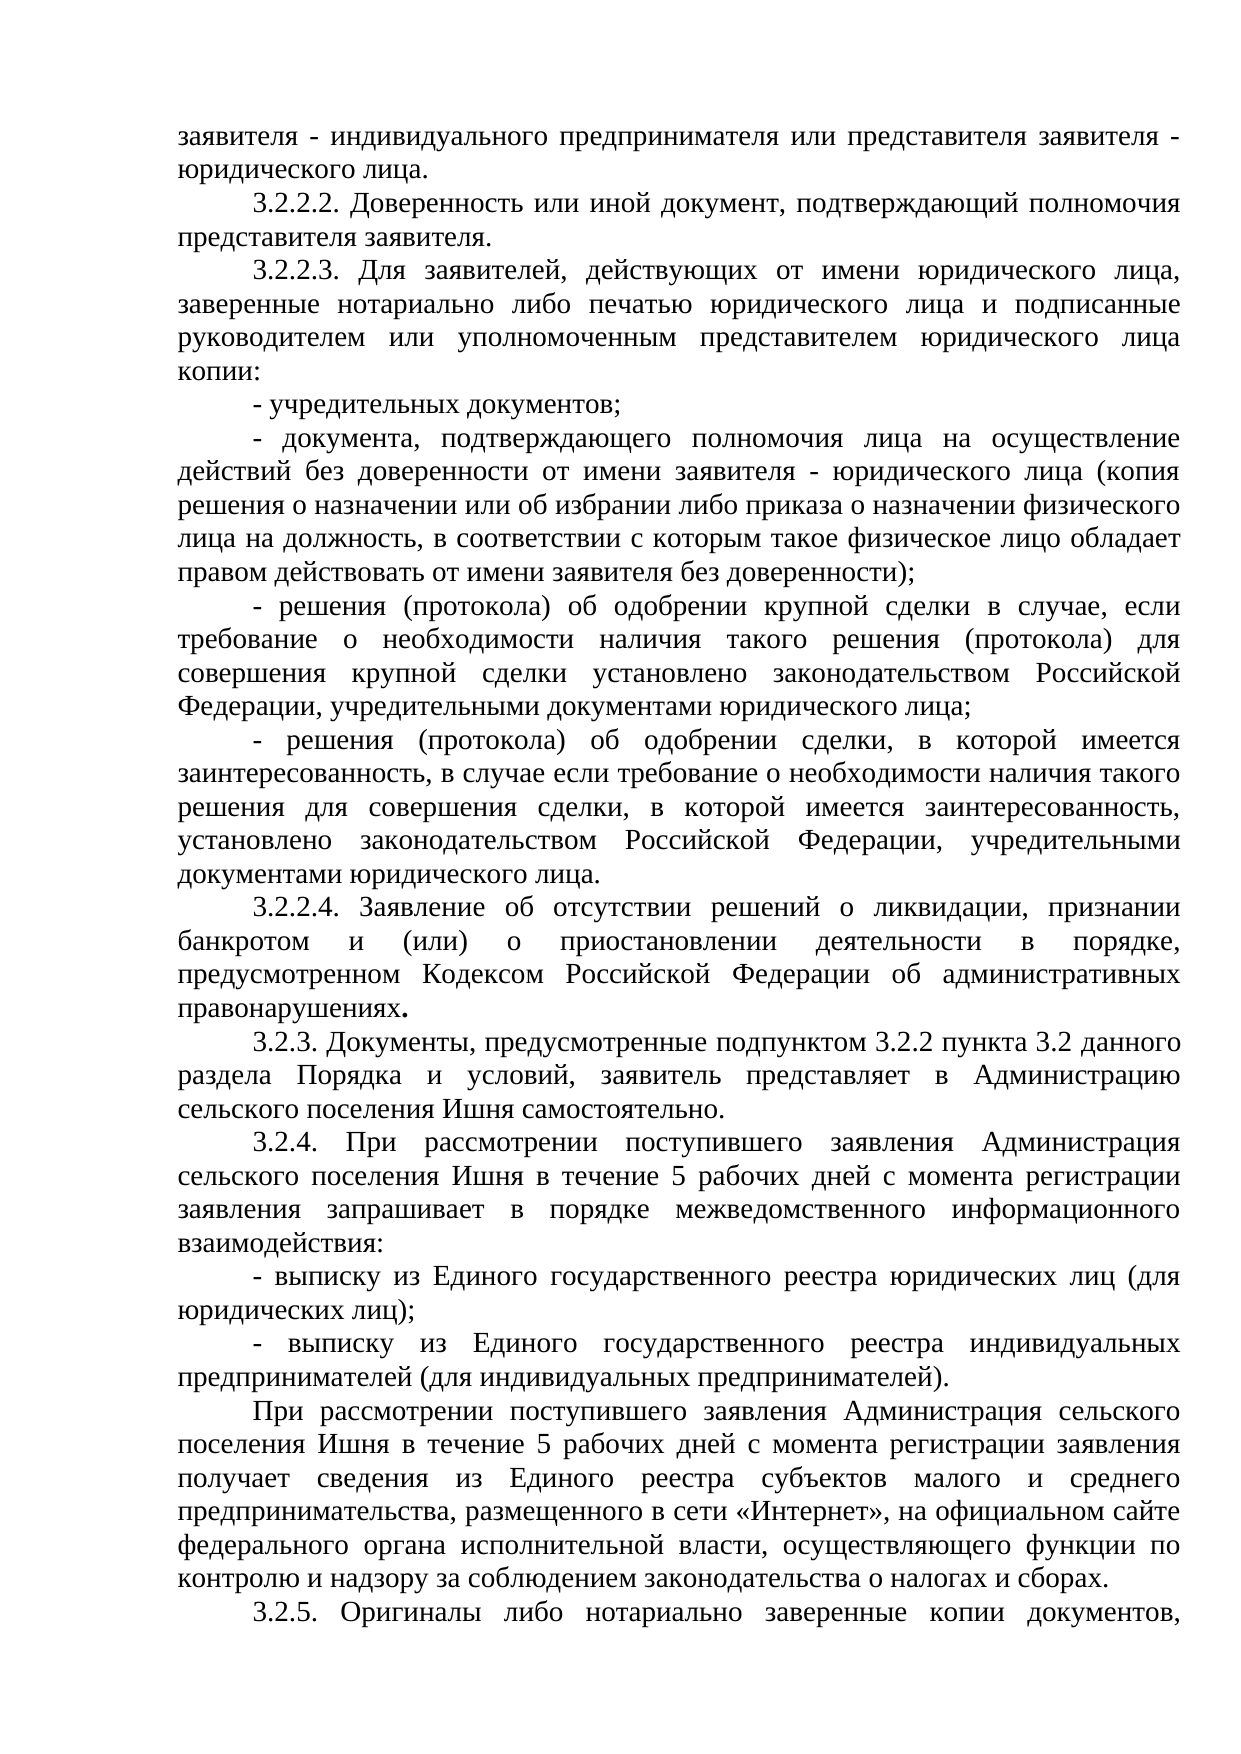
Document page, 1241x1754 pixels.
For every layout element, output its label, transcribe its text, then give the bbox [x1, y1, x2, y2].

text При рассмотрении поступившего заявления Администрация сельского поселения Ишня в течение 5 рабочих дней с момента регистрации заявления получает сведения из Единого реестра субъектов малого и среднего предпринимательства, размещенного в сети «Интернет», на официальном сайте федерального органа исполнительной власти, осуществляющего функции по контролю и надзору за соблюдением законодательства о налогах и сборах. [177, 1393, 1181, 1594]
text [177, 1594, 1181, 1627]
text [177, 118, 1181, 185]
text 3.2.2.4. Заявление об отсутствии решений о ликвидации, признании банкротом и (или) о приостановлении деятельности в порядке, предусмотренном Кодексом Российской Федерации об административных правонарушениях. [177, 889, 1181, 1024]
text 3.2.3. Документы, предусмотренные подпунктом 3.2.2 пункта 3.2 данного раздела Порядка и условий, заявитель представляет в Администрацию сельского поселения Ишня самостоятельно. [177, 1024, 1181, 1124]
text 3.2.2.2. Доверенность или иной документ, подтверждающий полномочия представителя заявителя. [177, 185, 1181, 252]
text - документа, подтверждающего полномочия лица на осуществление действий без доверенности от имени заявителя - юридического лица (копия решения о назначении или об избрании либо приказа о назначении физического лица на должность, в соответствии с которым такое физическое лицо обладает правом действовать от имени заявителя без доверенности); [177, 420, 1181, 588]
text 3.2.2.3. Для заявителей, действующих от имени юридического лица, заверенные нотариально либо печатью юридического лица и подписанные руководителем или уполномоченным представителем юридического лица копии: [177, 252, 1181, 386]
text - учредительных документов; [177, 386, 1181, 420]
text - выписку из Единого государственного реестра индивидуальных предпринимателей (для индивидуальных предпринимателей). [177, 1326, 1181, 1393]
text 3.2.4. При рассмотрении поступившего заявления Администрация сельского поселения Ишня в течение 5 рабочих дней с момента регистрации заявления запрашивает в порядке межведомственного информационного взаимодействия: [177, 1124, 1181, 1258]
text - решения (протокола) об одобрении крупной сделки в случае, если требование о необходимости наличия такого решения (протокола) для совершения крупной сделки установлено законодательством Российской Федерации, учредительными документами юридического лица; [177, 588, 1181, 722]
text - выписку из Единого государственного реестра юридических лиц (для юридических лиц); [177, 1258, 1181, 1326]
text - решения (протокола) об одобрении сделки, в которой имеется заинтересованность, в случае если требование о необходимости наличия такого решения для совершения сделки, в которой имеется заинтересованность, установлено законодательством Российской Федерации, учредительными документами юридического лица. [177, 722, 1181, 889]
